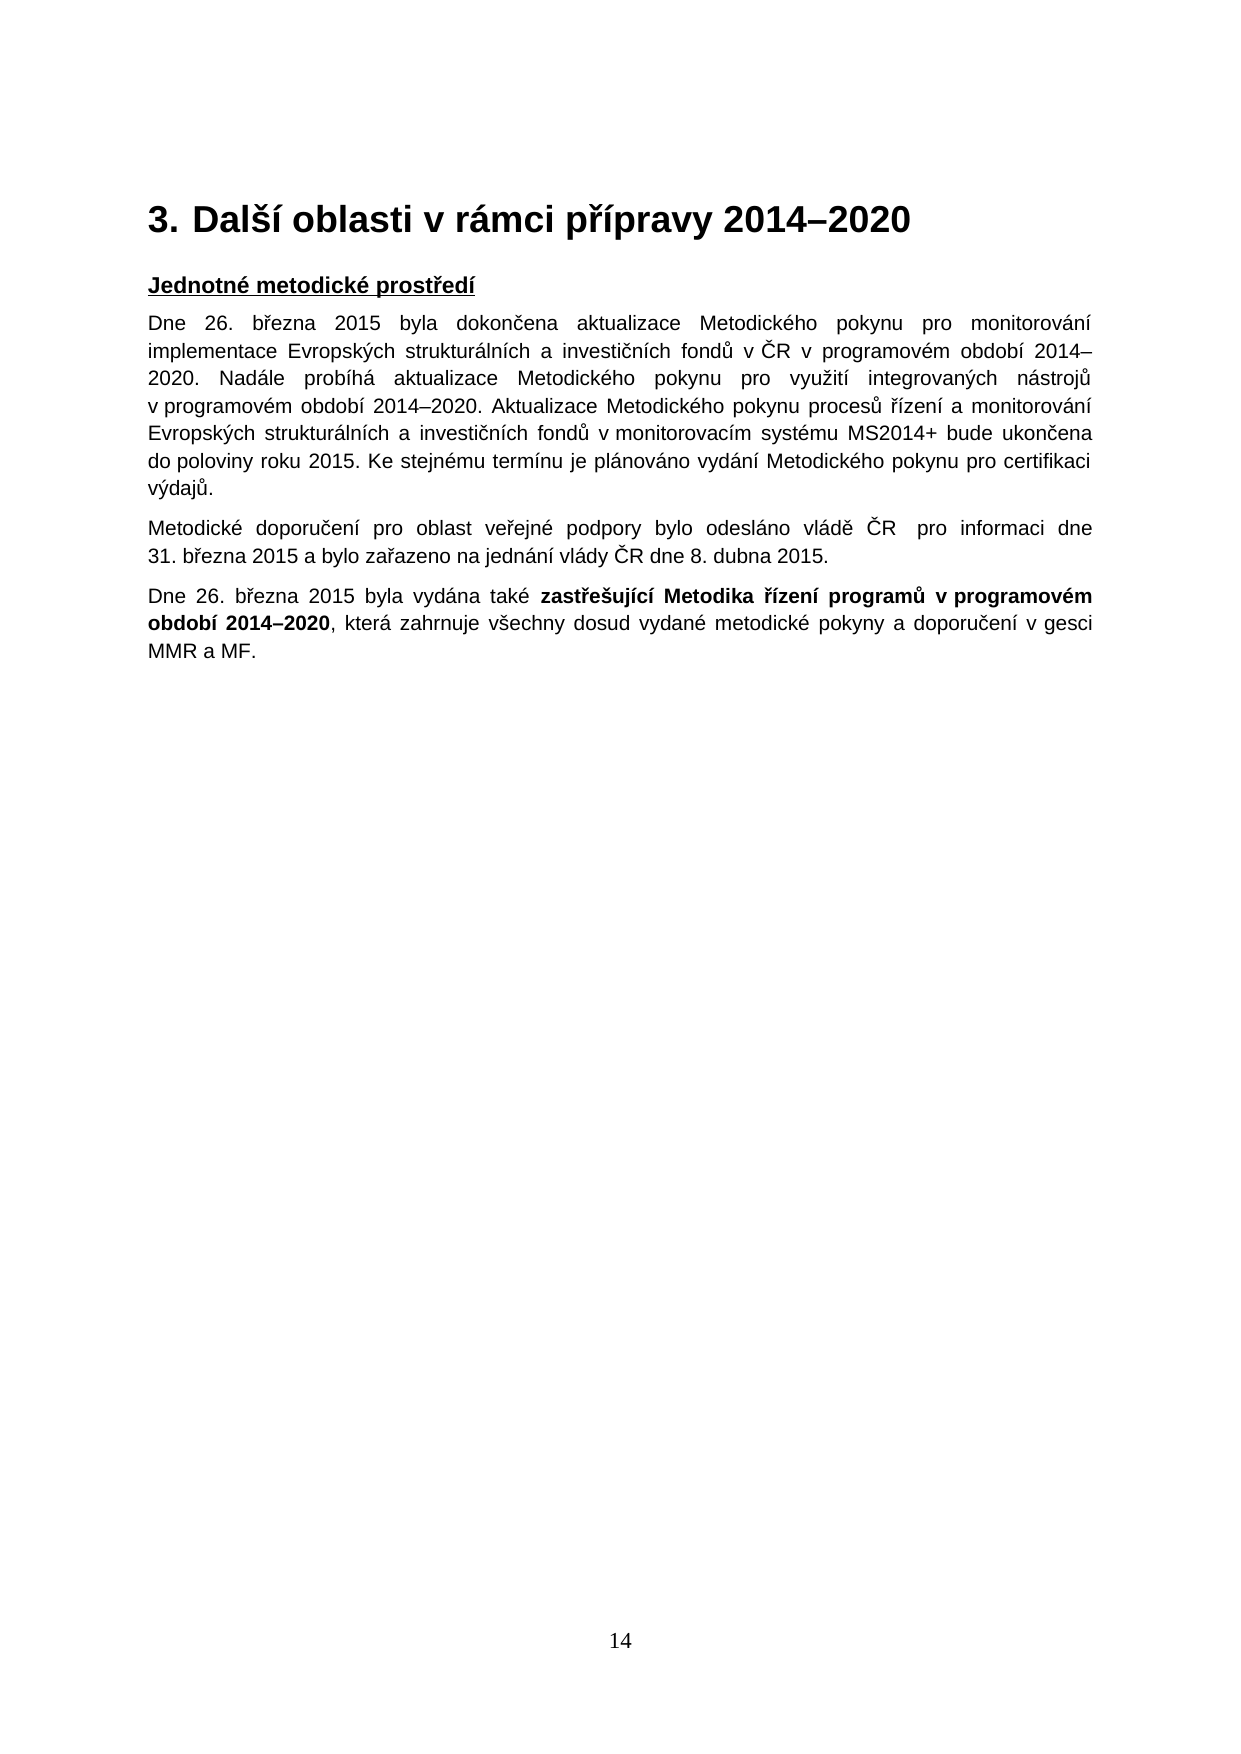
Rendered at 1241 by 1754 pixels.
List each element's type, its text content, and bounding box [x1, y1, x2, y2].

subtitle Další oblasti v rámci přípravy 2014–2020 [148, 198, 1092, 241]
text Jednotné metodické prostředí [148, 272, 1092, 299]
text Metodické doporučení pro oblast veřejné podpory bylo odesláno vládě ČR pro informaci dne 31. března 2015 a bylo zařazeno na jednání vlády ČR dne 8. dubna 2015. [148, 516, 1092, 568]
text Dne 26. března 2015 byla dokončena aktualizace Metodického pokynu pro monitorování implementace Evropských strukturálních a investičních fondů v ČR v programovém období 2014–2020. Nadále probíhá aktualizace Metodického pokynu pro využití integrovaných nástrojů v programovém období 2014–2020. Aktualizace Metodického pokynu procesů řízení a monitorování Evropských strukturálních a investičních fondů v monitorovacím systému MS2014+ bude ukončena do poloviny roku 2015. Ke stejnému termínu je plánováno vydání Metodického pokynu pro certifikaci výdajů. [148, 311, 1092, 500]
text Dne 26. března 2015 byla vydána také zastřešující Metodika řízení programů v programovém období 2014–2020, která zahrnuje všechny dosud vydané metodické pokyny a doporučení v gesci MMR a MF. [148, 584, 1092, 663]
